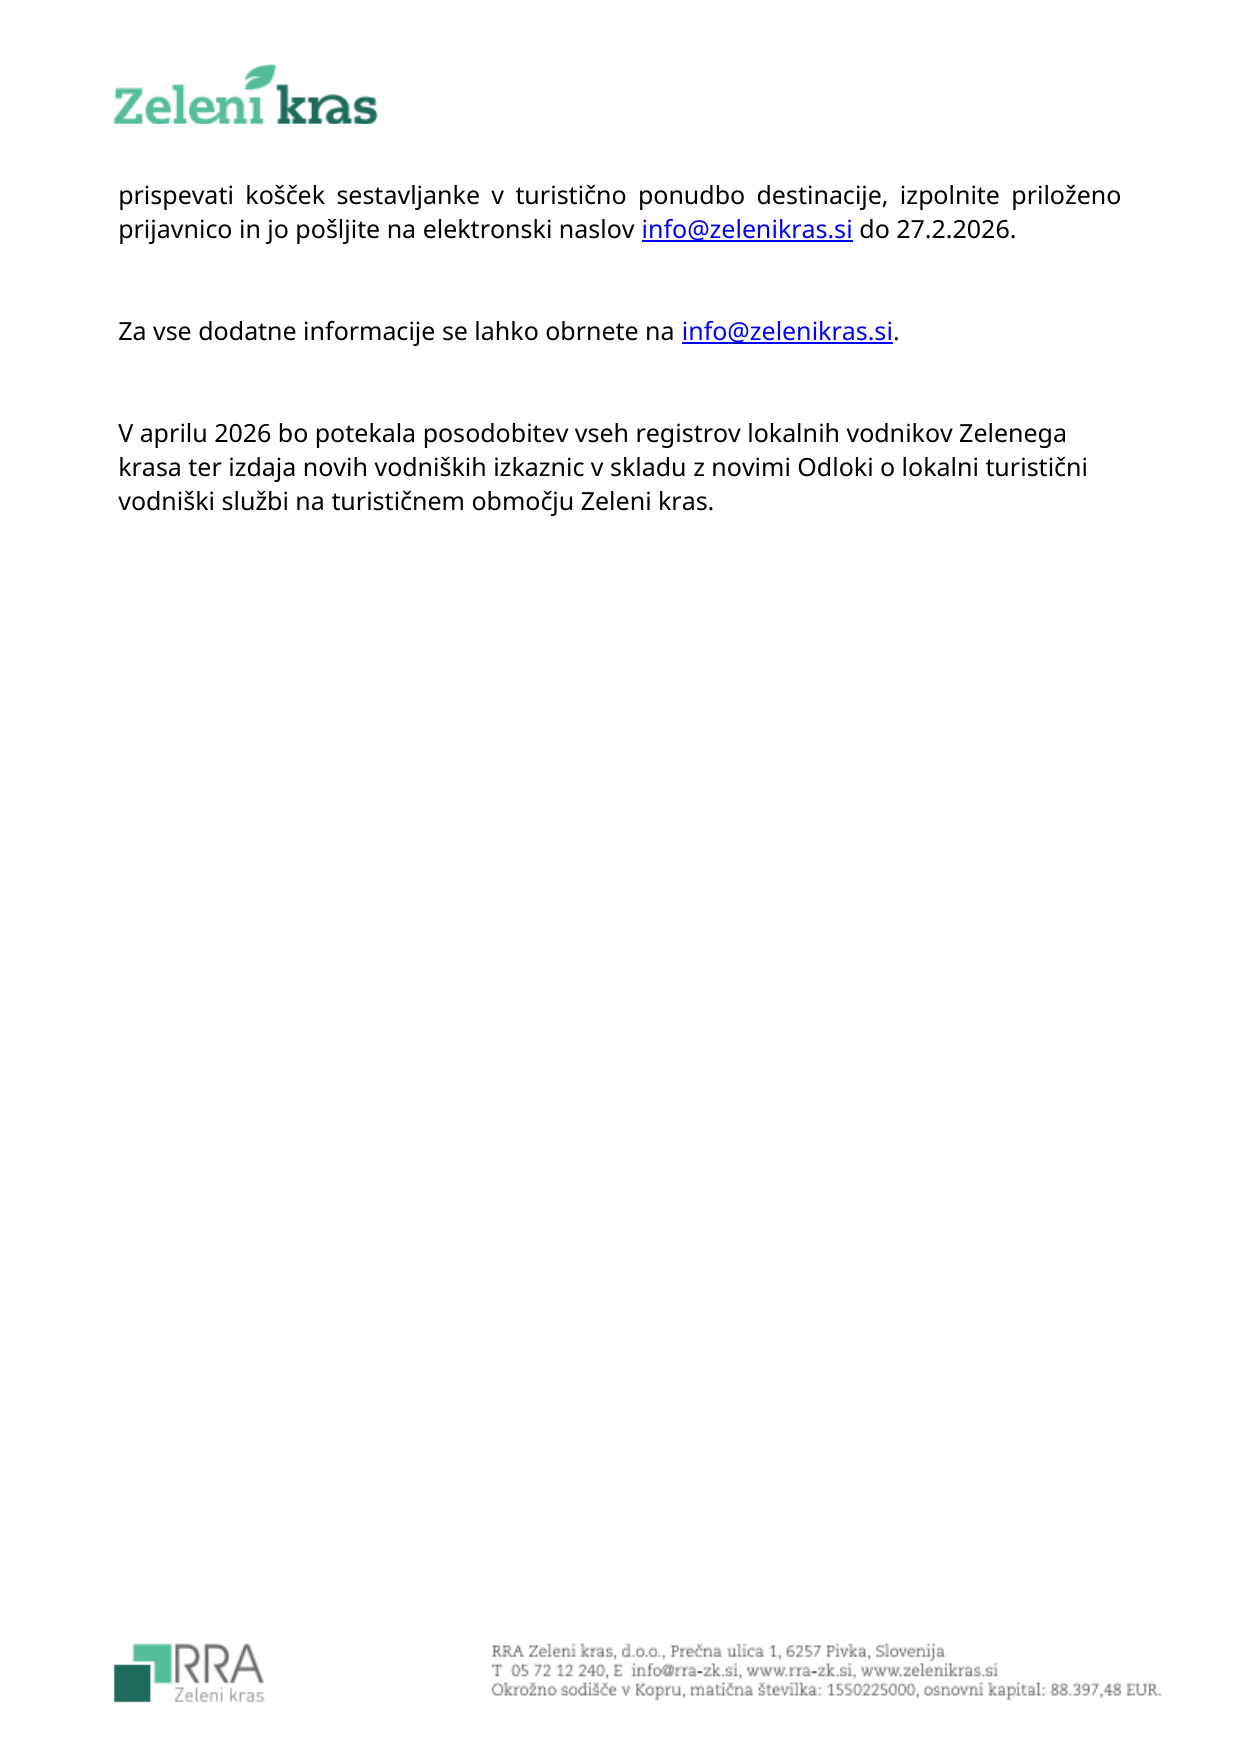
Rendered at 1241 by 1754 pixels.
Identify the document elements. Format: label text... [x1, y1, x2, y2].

text Za vse dodatne informacije se lahko obrnete na info@zelenikras.si. [118, 313, 1123, 348]
text V aprilu 2026 bo potekala posodobitev vseh registrov lokalnih vodnikov Zelenega krasa ter izdaja novih vodniških izkaznic v skladu z novimi Odloki o lokalni turistični vodniški službi na turističnem območju Zeleni kras. [118, 416, 1123, 518]
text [118, 177, 1123, 245]
